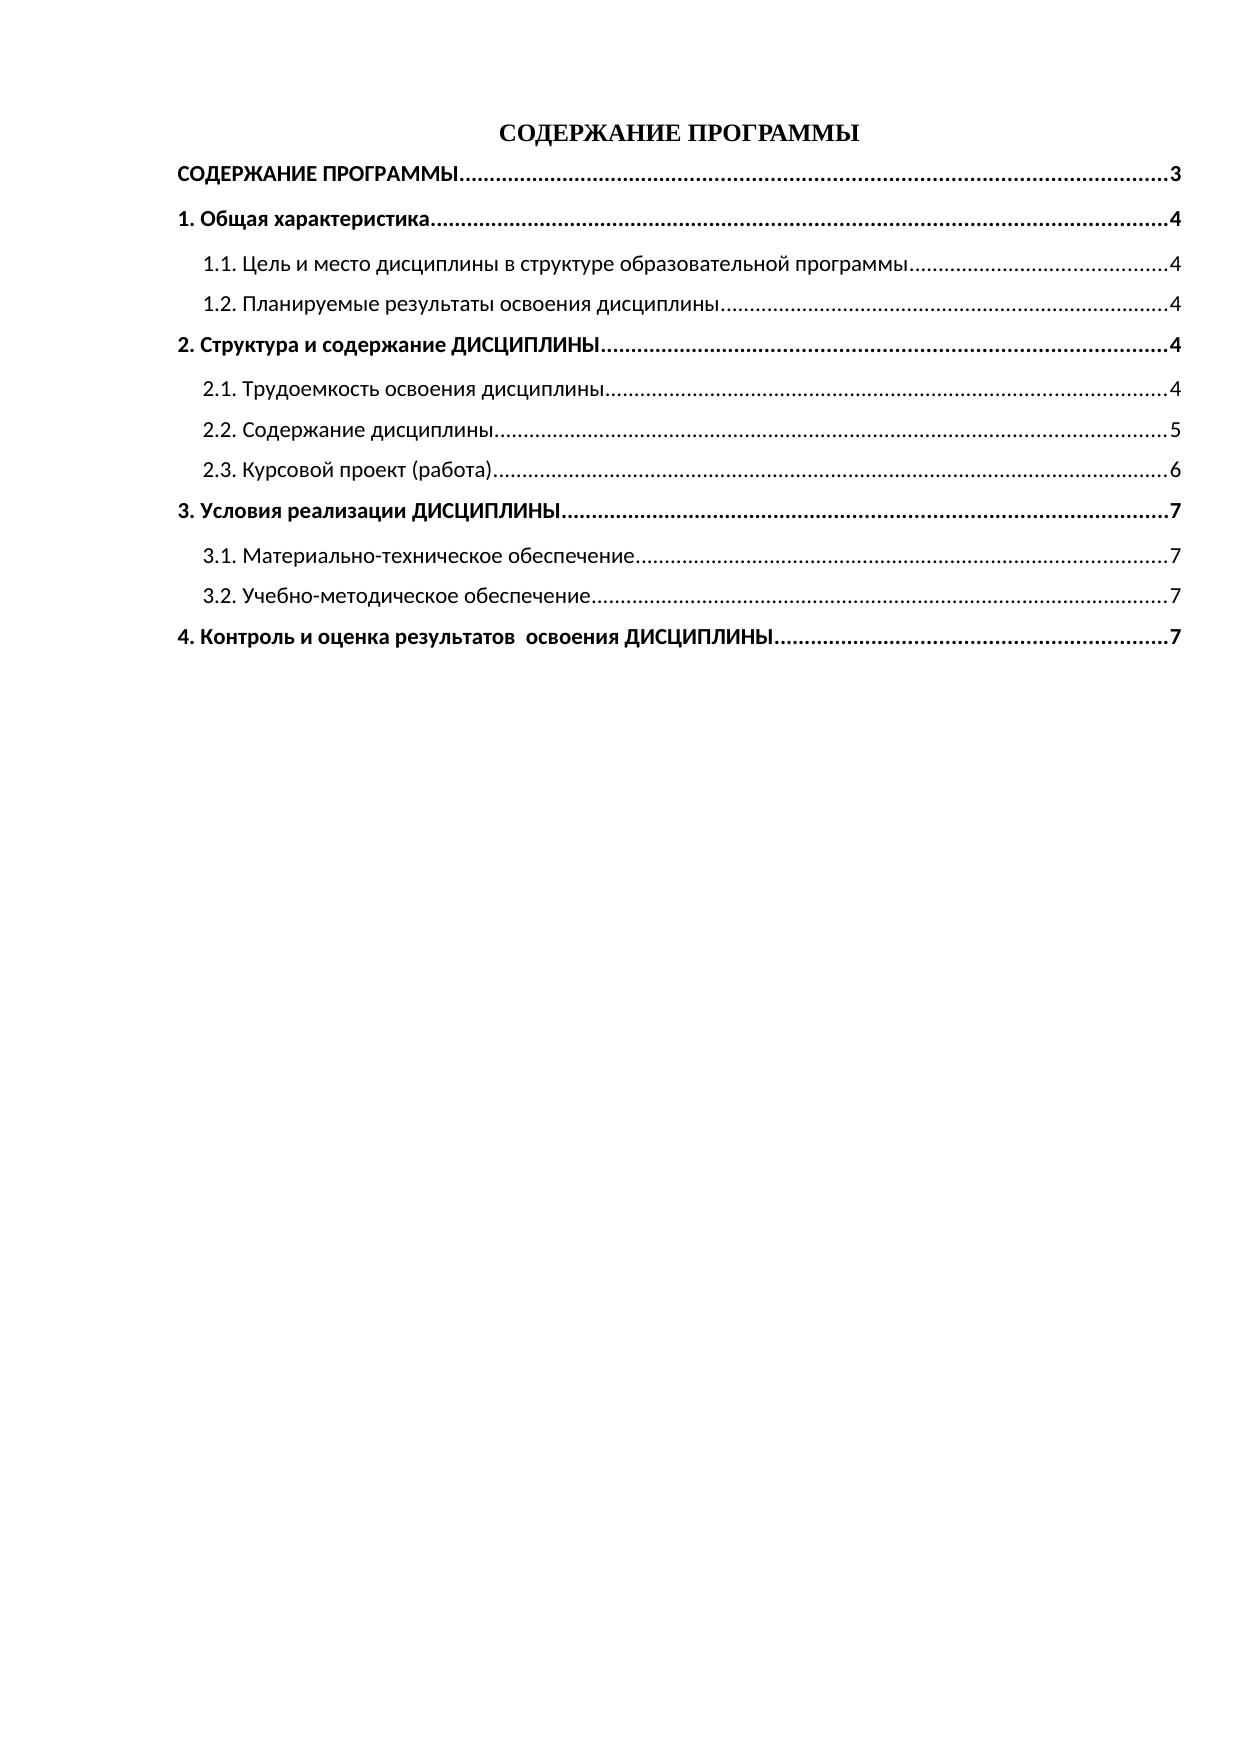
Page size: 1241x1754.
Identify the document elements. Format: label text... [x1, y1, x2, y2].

text 2.1. Трудоемкость освоения дисциплины 4 [202, 374, 1181, 402]
text СОДЕРЖАНИЕ ПРОГРАММЫ [177, 118, 1181, 147]
text 1.1. Цель и место дисциплины в структуре образовательной программы 4 [202, 249, 1181, 277]
text 1. Общая характеристика 4 [177, 204, 1181, 232]
text 3.1. Материально-техническое обеспечение 7 [202, 541, 1181, 569]
text 2. Структура и содержание ДИСЦИПЛИНЫ 4 [177, 330, 1181, 358]
text СОДЕРЖАНИЕ ПРОГРАММЫ 3 [177, 159, 1181, 187]
text 3.2. Учебно-методическое обеспечение 7 [202, 581, 1181, 609]
text 4. Контроль и оценка результатов освоения ДИСЦИПЛИНЫ 7 [177, 622, 1181, 650]
text 3. Условия реализации ДИСЦИПЛИНЫ 7 [177, 496, 1181, 524]
text 2.2. Содержание дисциплины 5 [202, 415, 1181, 443]
text 1.2. Планируемые результаты освоения дисциплины 4 [202, 289, 1181, 317]
text 2.3. Курсовой проект (работа) 6 [202, 456, 1181, 483]
